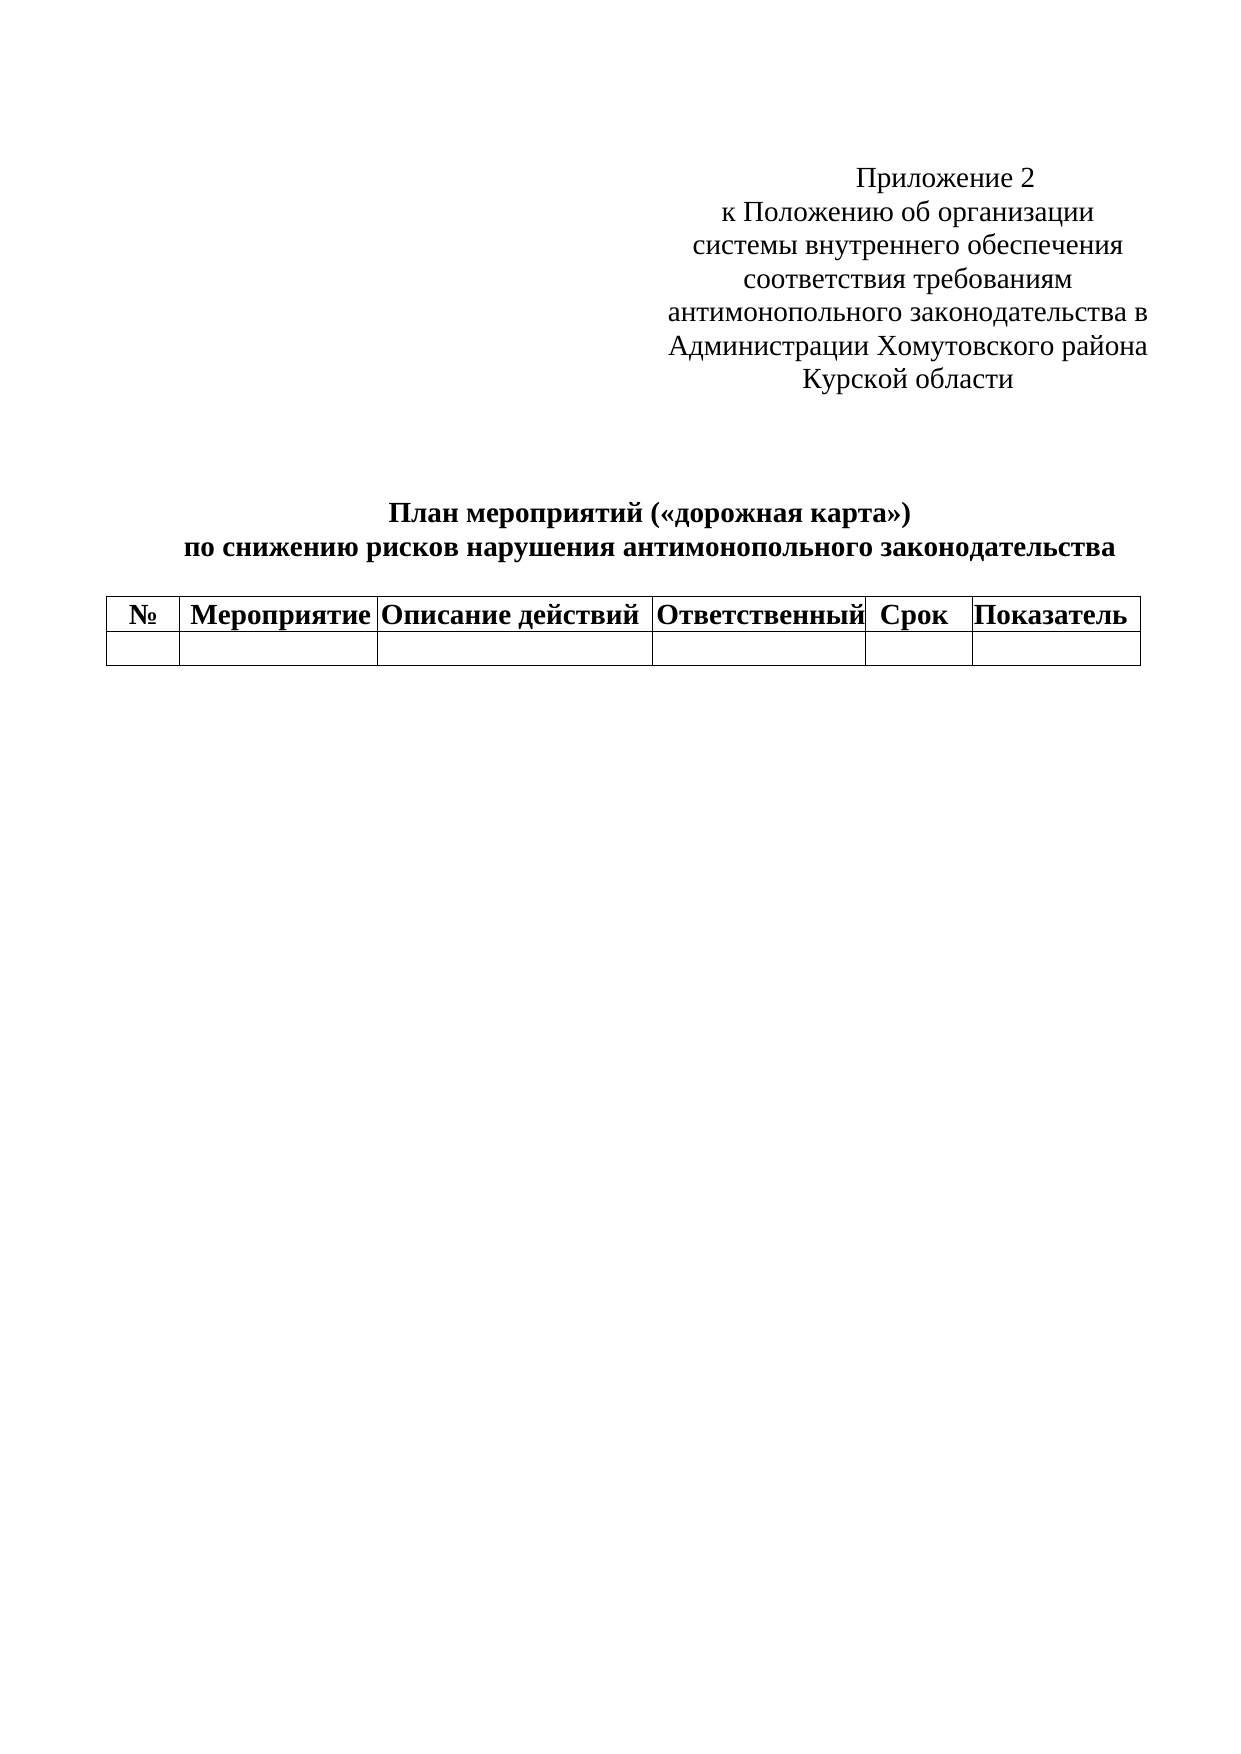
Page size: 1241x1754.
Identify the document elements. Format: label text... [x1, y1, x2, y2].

table_header № [107, 597, 179, 631]
text Приложение 2 [118, 160, 1181, 194]
table_cell [378, 632, 652, 665]
table_cell [180, 632, 377, 665]
table_cell [653, 632, 865, 665]
table_header Ответственный [653, 597, 865, 631]
table_cell [107, 632, 179, 665]
table_header Описание действий [378, 597, 652, 631]
table_cell [973, 632, 1140, 665]
table_cell [866, 632, 972, 665]
text по снижению рисков нарушения антимонопольного законодательства [118, 529, 1181, 563]
text План мероприятий («дорожная карта») [118, 496, 1181, 529]
table_header Показатель [973, 597, 1140, 631]
table_header Мероприятие [180, 597, 377, 631]
table_header Срок [866, 597, 972, 631]
text к Положению об организации системы внутреннего обеспечения соответствия требованиям антимонопольного законодательства в Администрации Хомутовского района Курской области [634, 194, 1181, 395]
